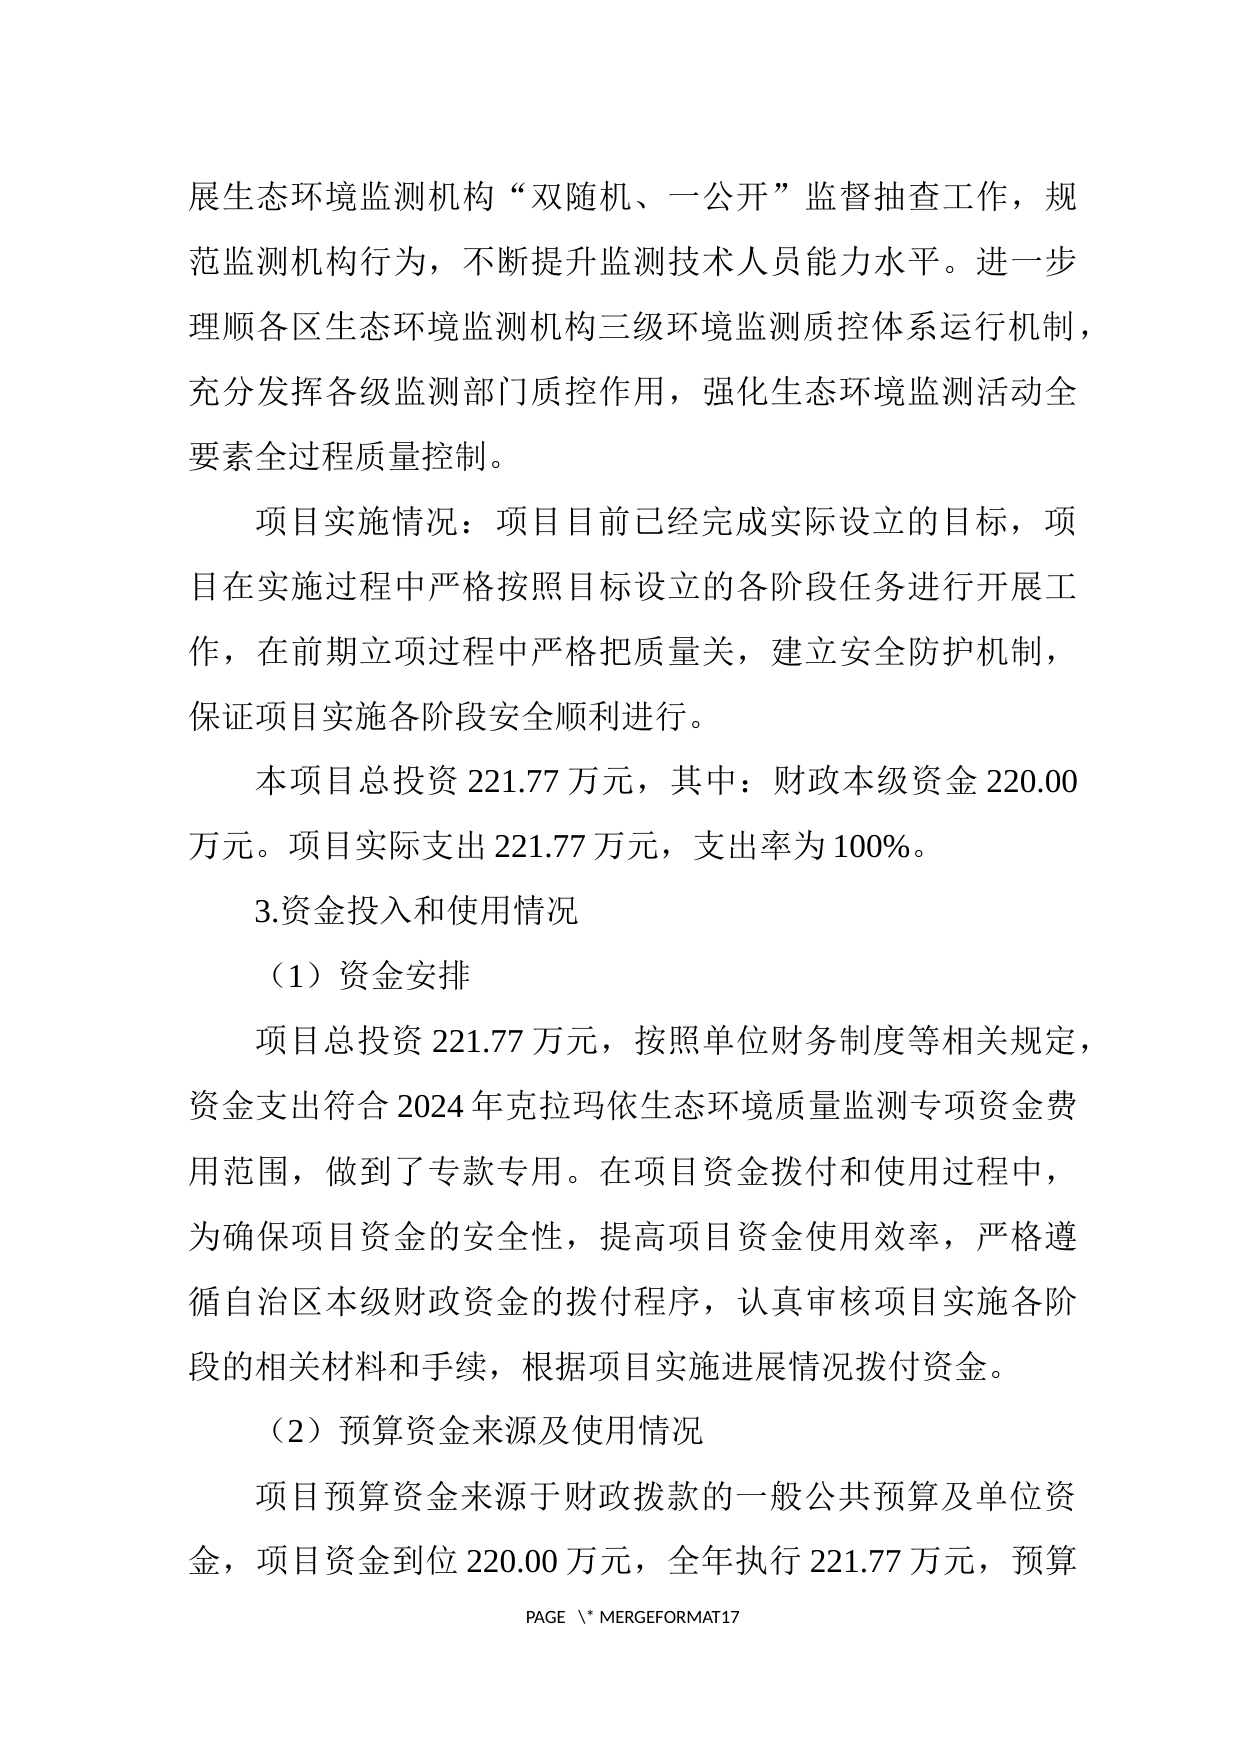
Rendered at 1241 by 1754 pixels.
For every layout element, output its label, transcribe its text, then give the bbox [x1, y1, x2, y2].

text （2）预算资金来源及使用情况 [187, 1397, 1078, 1462]
text 项目总投资221.77万元，按照单位财务制度等相关规定，资金支出符合2024年克拉玛依生态环境质量监测专项资金费用范围，做到了专款专用。在项目资金拨付和使用过程中，为确保项目资金的安全性，提高项目资金使用效率，严格遵循自治区本级财政资金的拨付程序，认真审核项目实施各阶段的相关材料和手续，根据项目实施进展情况拨付资金。 [187, 1007, 1078, 1397]
text 3.资金投入和使用情况 [187, 877, 1078, 942]
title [187, 1462, 1078, 1592]
text 项目实施情况：项目目前已经完成实际设立的目标，项目在实施过程中严格按照目标设立的各阶段任务进行开展工作，在前期立项过程中严格把质量关，建立安全防护机制，保证项目实施各阶段安全顺利进行。 [187, 487, 1078, 747]
text （1）资金安排 [187, 942, 1078, 1007]
text 本项目总投资221.77万元，其中：财政本级资金220.00万元。项目实际支出221.77万元，支出率为100%。 [187, 747, 1078, 877]
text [187, 162, 1078, 487]
